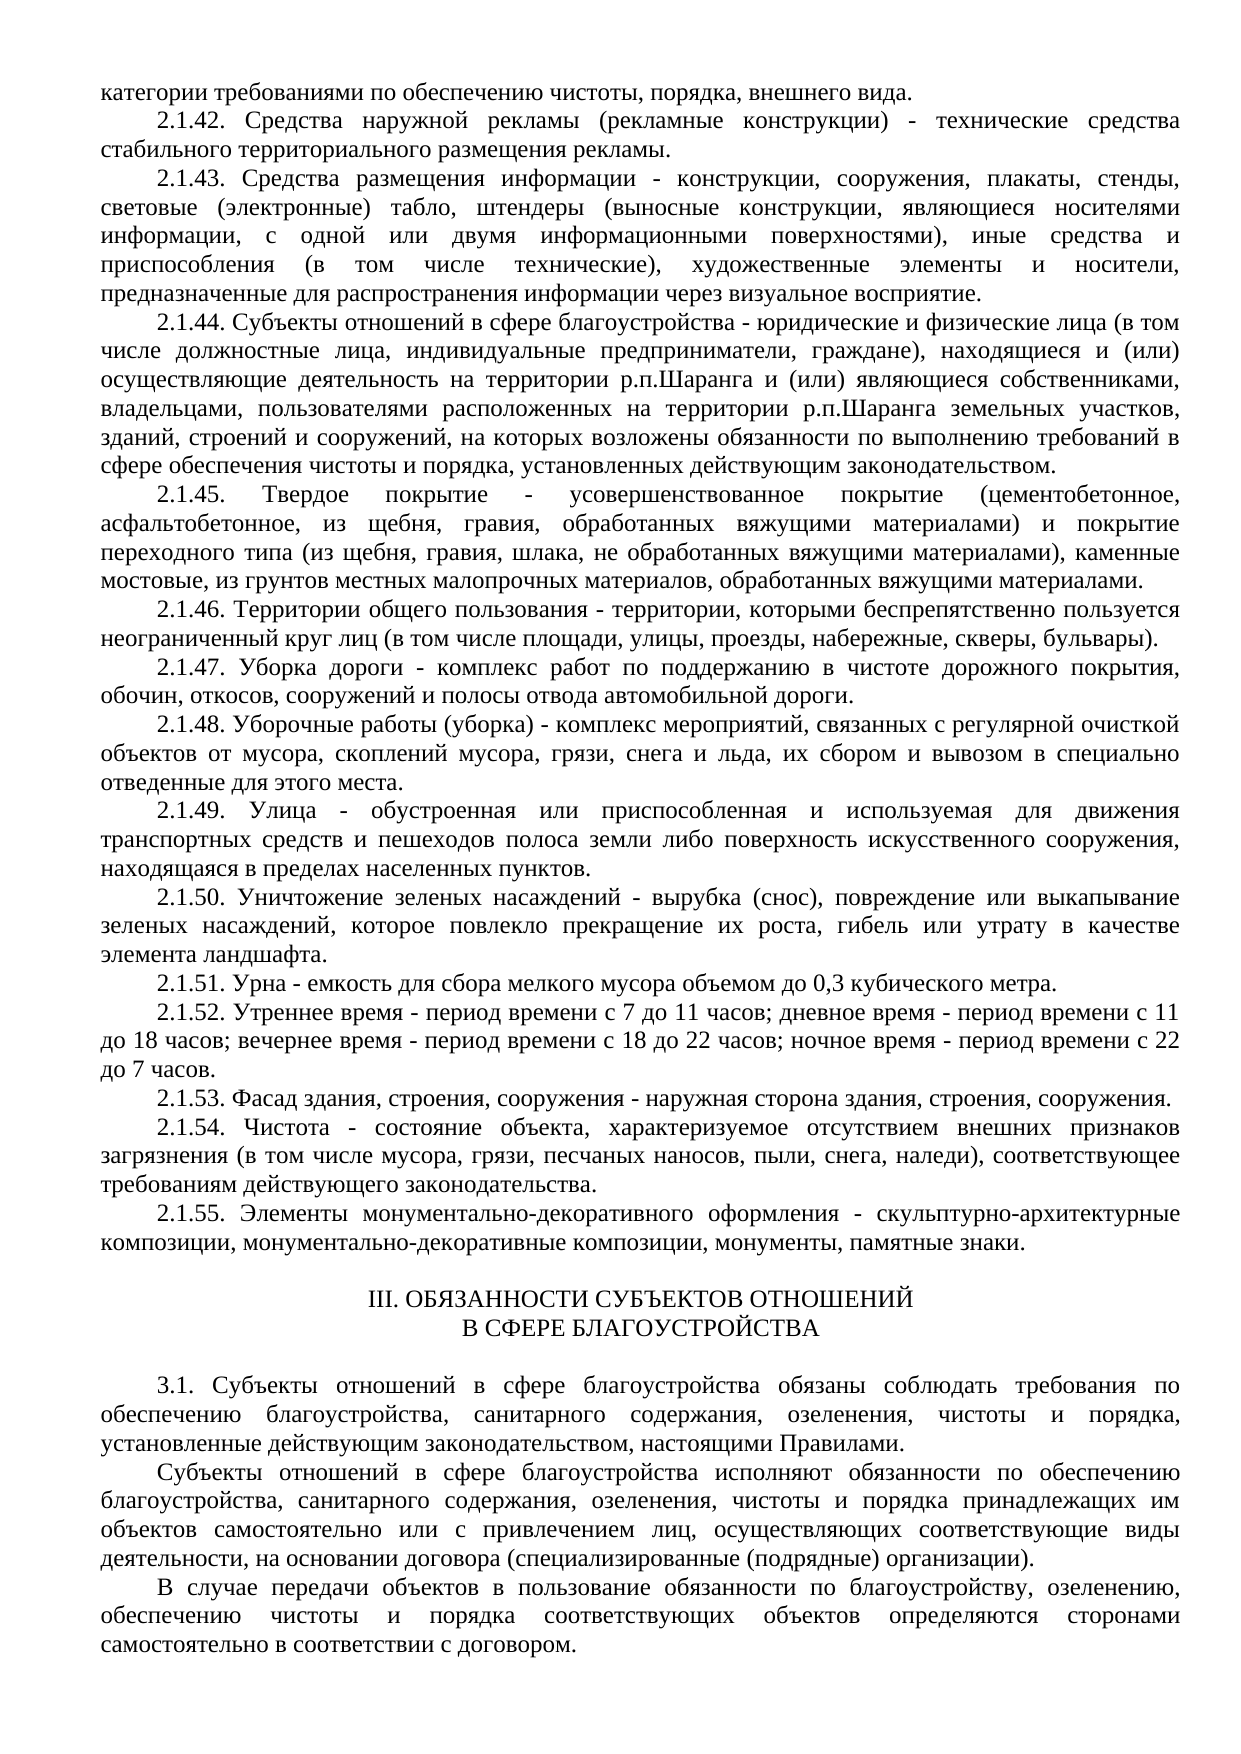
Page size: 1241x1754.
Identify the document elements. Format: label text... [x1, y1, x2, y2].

text 2.1.47. Уборка дороги - комплекс работ по поддержанию в чистоте дорожного покрытия, обочин, откосов, сооружений и полосы отвода автомобильной дороги. [100, 652, 1181, 709]
text 2.1.53. Фасад здания, строения, сооружения - наружная сторона здания, строения, сооружения. [100, 1083, 1181, 1112]
text В случае передачи объектов в пользование обязанности по благоустройству, озеленению, обеспечению чистоты и порядка соответствующих объектов определяются сторонами самостоятельно в соответствии с договором. [100, 1572, 1181, 1658]
text 3.1. Субъекты отношений в сфере благоустройства обязаны соблюдать требования по обеспечению благоустройства, санитарного содержания, озеленения, чистоты и порядка, установленные действующим законодательством, настоящими Правилами. [100, 1371, 1181, 1457]
text 2.1.43. Средства размещения информации - конструкции, сооружения, плакаты, стенды, световые (электронные) табло, штендеры (выносные конструкции, являющиеся носителями информации, с одной или двумя информационными поверхностями), иные средства и приспособления (в том числе технические), художественные элементы и носители, предназначенные для распространения информации через визуальное восприятие. [100, 163, 1181, 307]
text III. ОБЯЗАННОСТИ СУБЪЕКТОВ ОТНОШЕНИЙ [100, 1284, 1181, 1313]
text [100, 77, 1181, 106]
text 2.1.49. Улица - обустроенная или приспособленная и используемая для движения транспортных средств и пешеходов полоса земли либо поверхность искусственного сооружения, находящаяся в пределах населенных пунктов. [100, 796, 1181, 882]
text 2.1.50. Уничтожение зеленых насаждений - вырубка (снос), повреждение или выкапывание зеленых насаждений, которое повлекло прекращение их роста, гибель или утрату в качестве элемента ландшафта. [100, 882, 1181, 968]
text 2.1.44. Субъекты отношений в сфере благоустройства - юридические и физические лица (в том числе должностные лица, индивидуальные предприниматели, граждане), находящиеся и (или) осуществляющие деятельность на территории р.п.Шаранга и (или) являющиеся собственниками, владельцами, пользователями расположенных на территории р.п.Шаранга земельных участков, зданий, строений и сооружений, на которых возложены обязанности по выполнению требований в сфере обеспечения чистоты и порядка, установленных действующим законодательством. [100, 307, 1181, 479]
text 2.1.48. Уборочные работы (уборка) - комплекс мероприятий, связанных с регулярной очисткой объектов от мусора, скоплений мусора, грязи, снега и льда, их сбором и вывозом в специально отведенные для этого места. [100, 709, 1181, 796]
text 2.1.51. Урна - емкость для сбора мелкого мусора объемом до 0,3 кубического метра. [100, 968, 1181, 997]
text 2.1.45. Твердое покрытие - усовершенствованное покрытие (цементобетонное, асфальтобетонное, из щебня, гравия, обработанных вяжущими материалами) и покрытие переходного типа (из щебня, гравия, шлака, не обработанных вяжущими материалами), каменные мостовые, из грунтов местных малопрочных материалов, обработанных вяжущими материалами. [100, 479, 1181, 594]
text 2.1.55. Элементы монументально-декоративного оформления - скульптурно-архитектурные композиции, монументально-декоративные композиции, монументы, памятные знаки. [100, 1198, 1181, 1256]
text 2.1.42. Средства наружной рекламы (рекламные конструкции) - технические средства стабильного территориального размещения рекламы. [100, 106, 1181, 163]
text 2.1.46. Территории общего пользования - территории, которыми беспрепятственно пользуется неограниченный круг лиц (в том числе площади, улицы, проезды, набережные, скверы, бульвары). [100, 594, 1181, 652]
text 2.1.54. Чистота - состояние объекта, характеризуемое отсутствием внешних признаков загрязнения (в том числе мусора, грязи, песчаных наносов, пыли, снега, наледи), соответствующее требованиям действующего законодательства. [100, 1112, 1181, 1198]
text В СФЕРЕ БЛАГОУСТРОЙСТВА [100, 1313, 1181, 1342]
text Субъекты отношений в сфере благоустройства исполняют обязанности по обеспечению благоустройства, санитарного содержания, озеленения, чистоты и порядка принадлежащих им объектов самостоятельно или с привлечением лиц, осуществляющих соответствующие виды деятельности, на основании договора (специализированные (подрядные) организации). [100, 1457, 1181, 1572]
text 2.1.52. Утреннее время - период времени с 7 до 11 часов; дневное время - период времени с 11 до 18 часов; вечернее время - период времени с 18 до 22 часов; ночное время - период времени с 22 до 7 часов. [100, 997, 1181, 1083]
